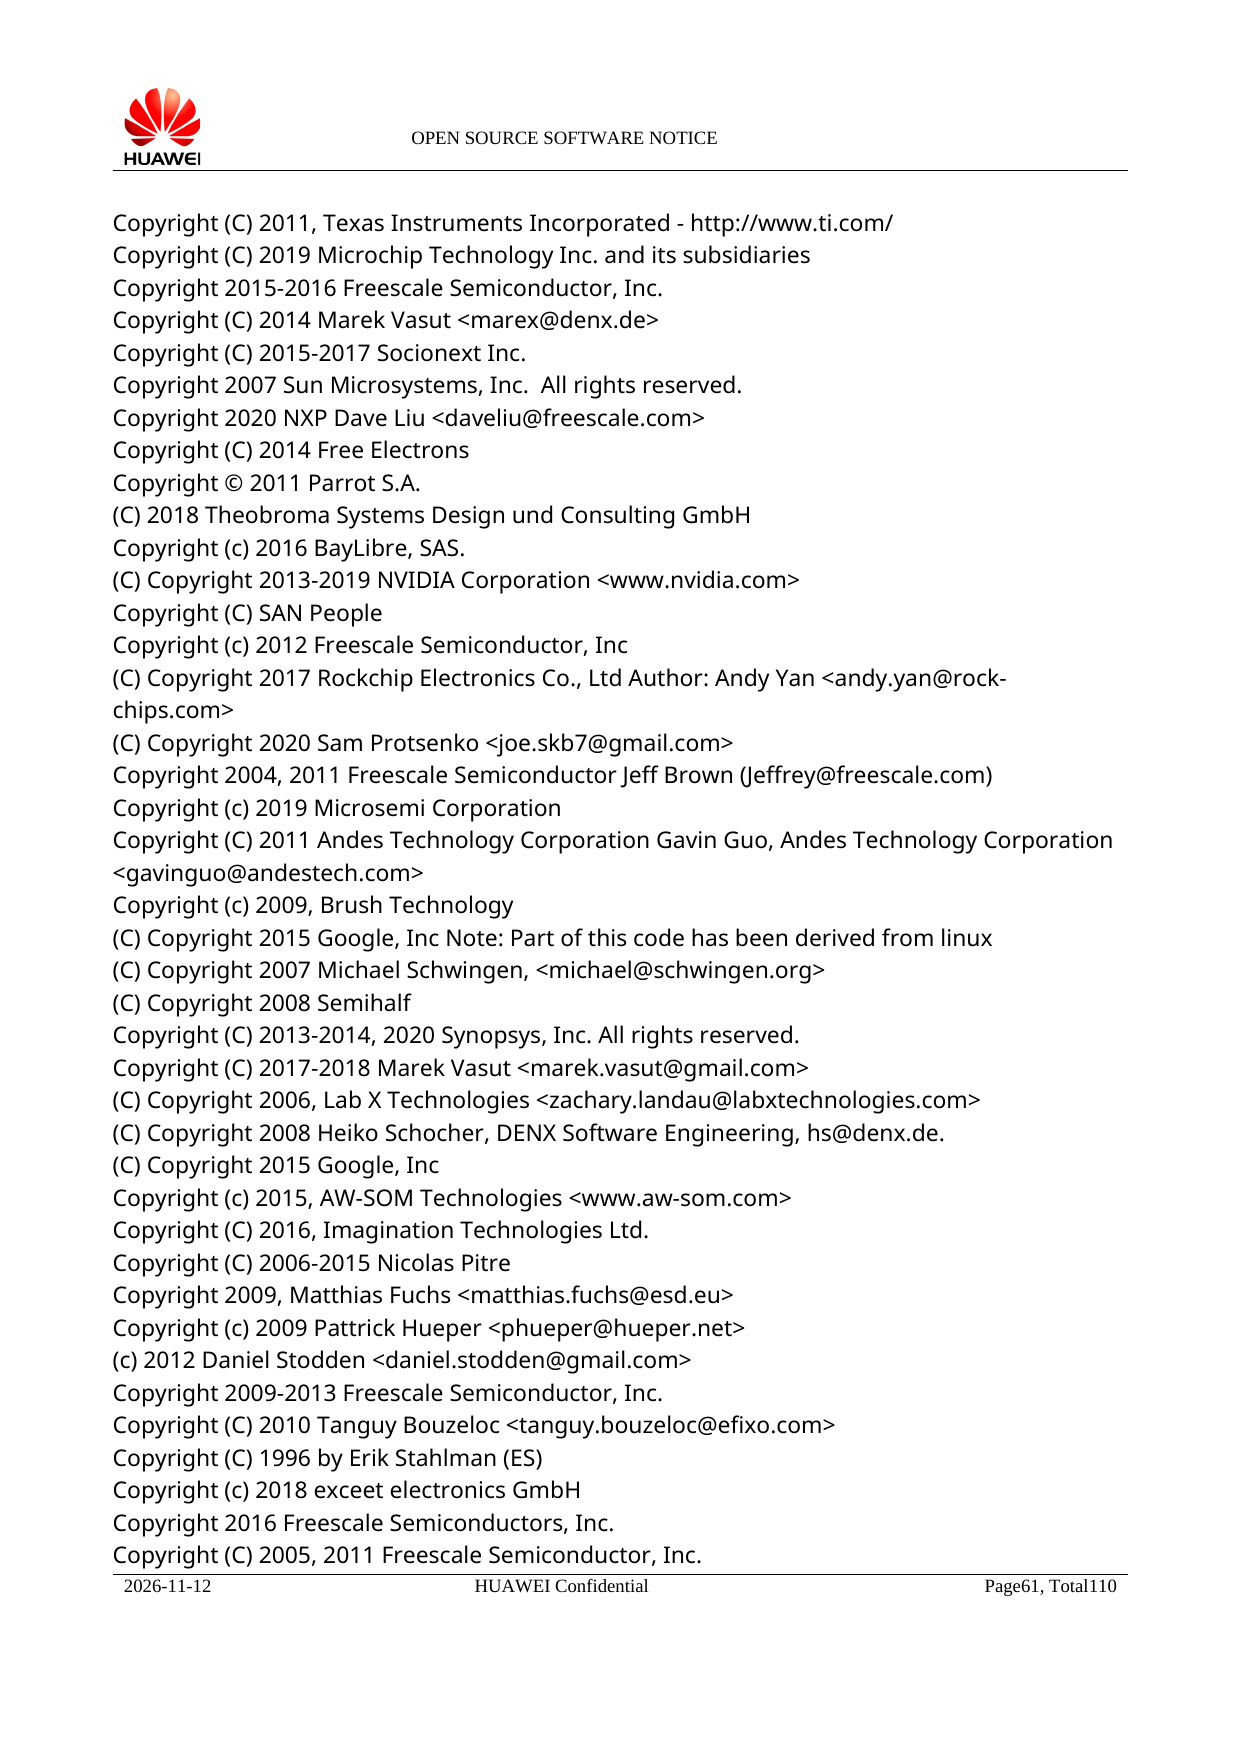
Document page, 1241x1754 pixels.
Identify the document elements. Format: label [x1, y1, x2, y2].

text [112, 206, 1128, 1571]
picture [124, 88, 201, 165]
